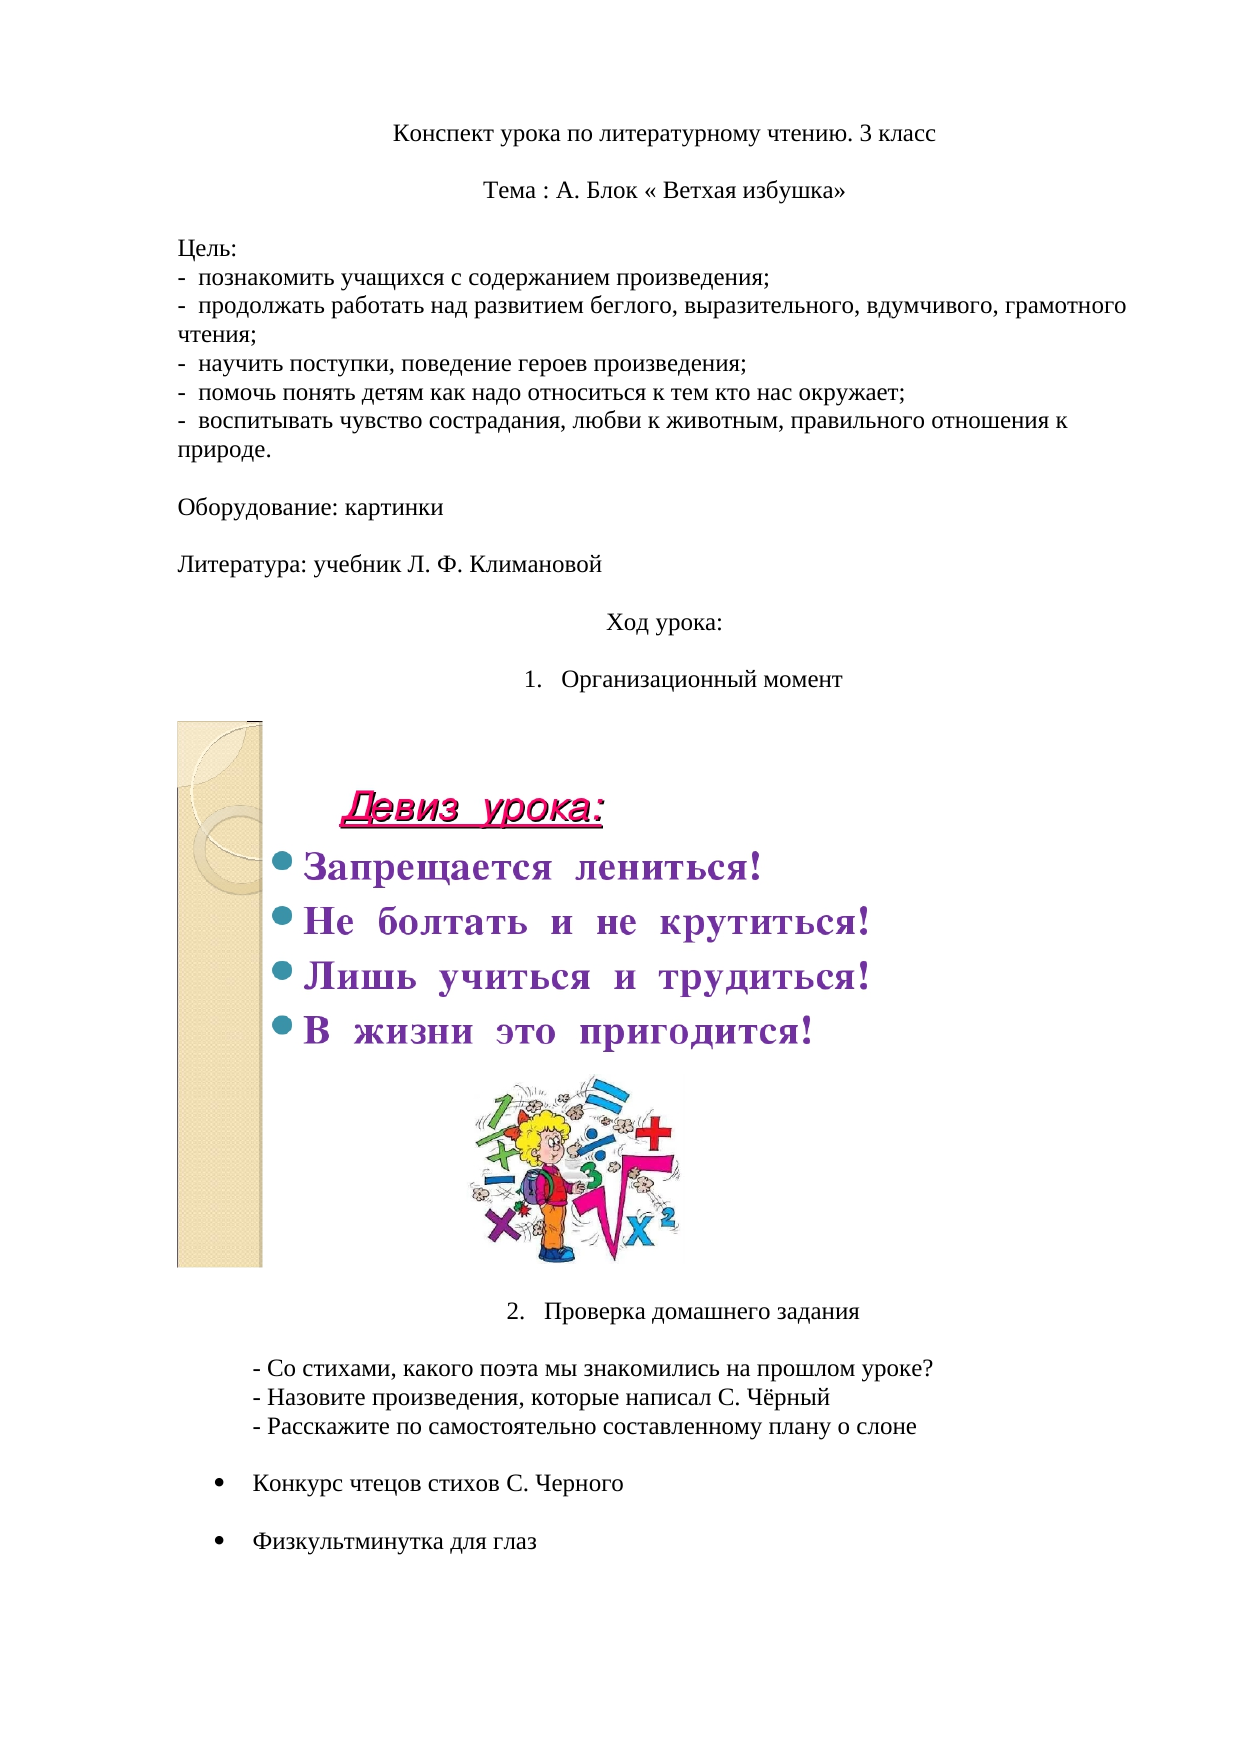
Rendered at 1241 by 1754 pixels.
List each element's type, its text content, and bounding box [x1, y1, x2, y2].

list Организационный момент [215, 664, 1152, 693]
list Физкультминутка для глаз [215, 1526, 1152, 1555]
text Тема : А. Блок « Ветхая избушка» [177, 176, 1152, 204]
text - Расскажите по самостоятельно составленному плану о слоне [252, 1411, 1152, 1440]
text - Со стихами, какого поэта мы знакомились на прошлом уроке? [252, 1353, 1152, 1382]
text Литература: учебник Л. Ф. Климановой [177, 549, 1152, 578]
list Проверка домашнего задания [215, 1296, 1152, 1325]
text - научить поступки, поведение героев произведения; [177, 348, 1152, 377]
text Ход урока: [177, 607, 1152, 636]
text - продолжать работать над развитием беглого, выразительного, вдумчивого, грамотного чтения; [177, 291, 1152, 348]
text Оборудование: картинки [177, 492, 1152, 521]
list Конкурс чтецов стихов С. Черного [215, 1468, 1152, 1497]
text - воспитывать чувство сострадания, любви к животным, правильного отношения к природе. [177, 406, 1152, 463]
text Конспект урока по литературному чтению. 3 класс [177, 118, 1152, 147]
picture [177, 721, 948, 1268]
text - познакомить учащихся с содержанием произведения; [177, 262, 1152, 291]
text - помочь понять детям как надо относиться к тем кто нас окружает; [177, 377, 1152, 406]
text - Назовите произведения, которые написал С. Чёрный [252, 1382, 1152, 1411]
text Цель: [177, 233, 1152, 262]
